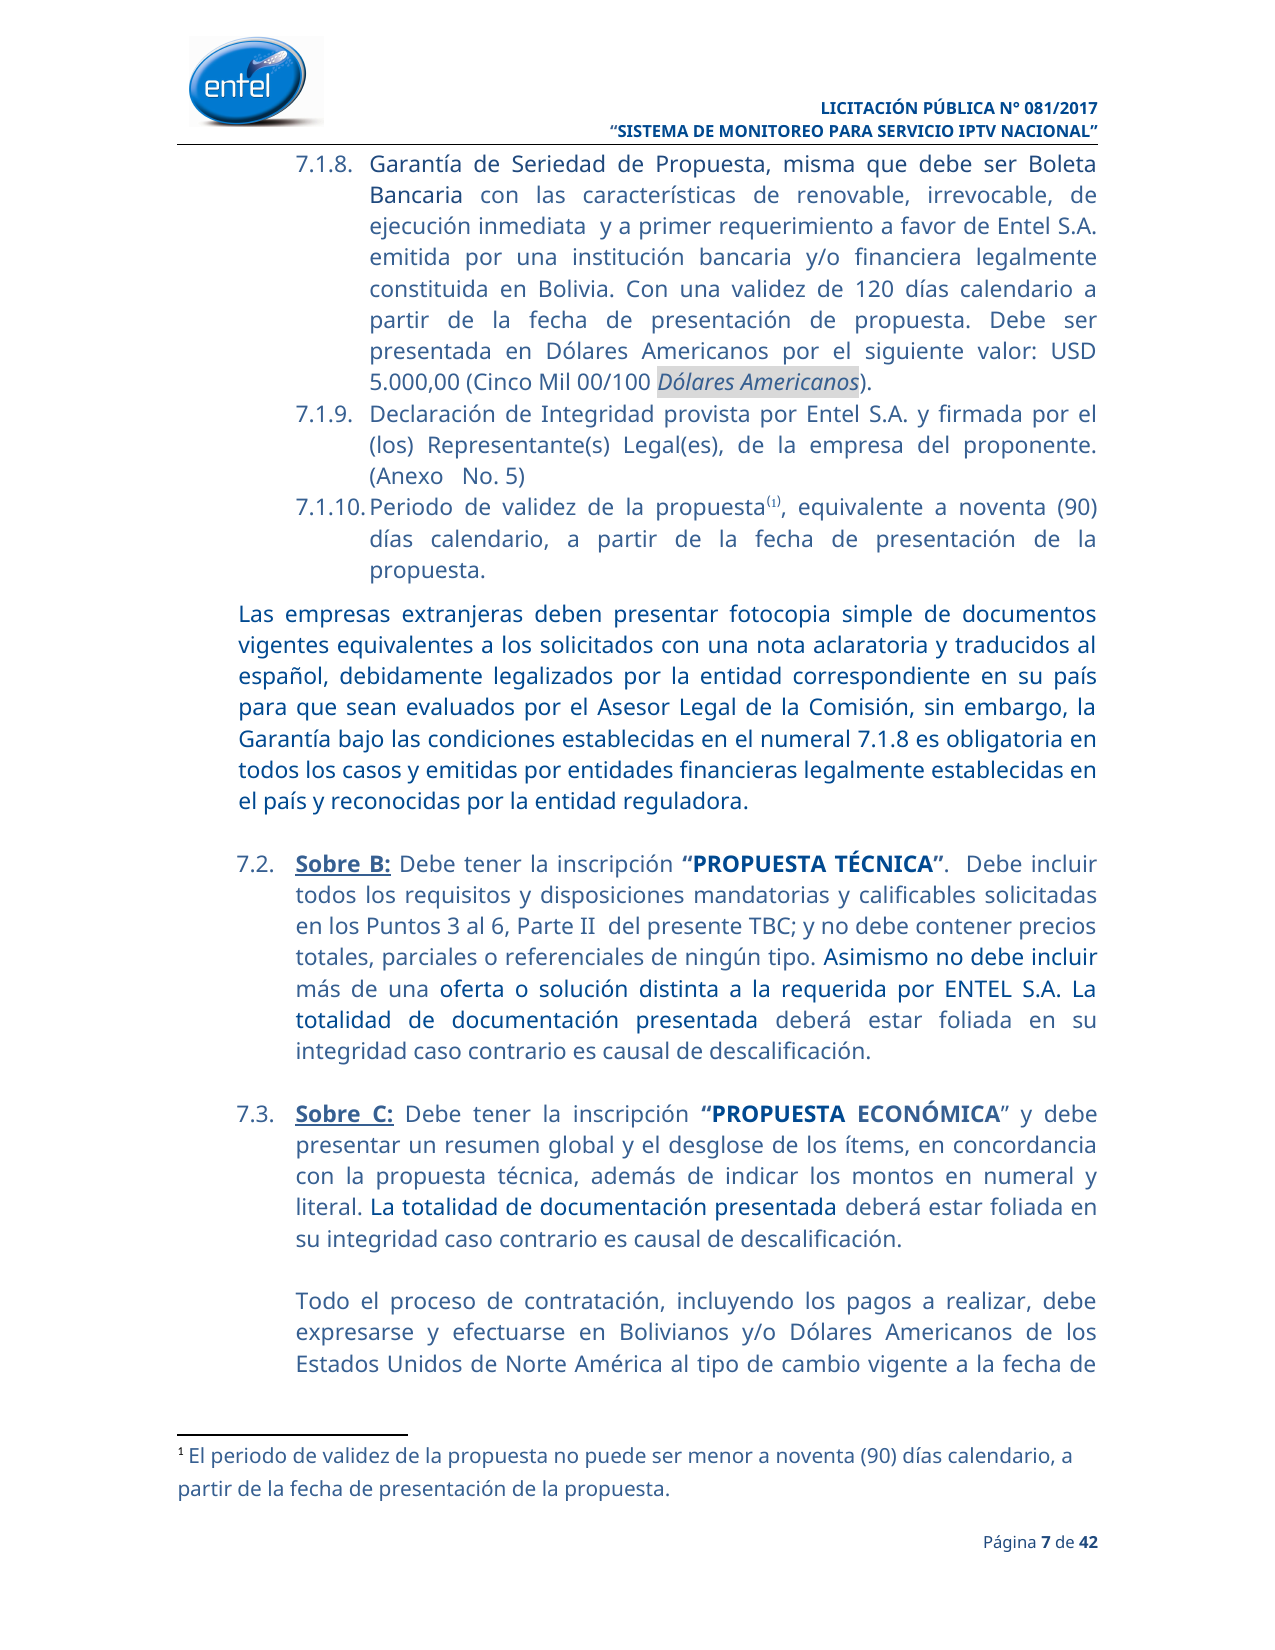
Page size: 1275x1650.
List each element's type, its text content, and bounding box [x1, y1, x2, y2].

list Declaración de Integridad provista por Entel S.A. y firmada por el (los) Representante(s) Legal(es), de la empresa del proponente. (Anexo No. 5) [295, 398, 1098, 491]
list Sobre B: Debe tener la inscripción “PROPUESTA TÉCNICA”. Debe incluir todos los requisitos y disposiciones mandatorias y calificables solicitadas en los Puntos 3 al 6, Parte II del presente TBC; y no debe contener precios totales, parciales o referenciales de ningún tipo. Asimismo no debe incluir más de una oferta o solución distinta a la requerida por ENTEL S.A. La totalidad de documentación presentada deberá estar foliada en su integridad caso contrario es causal de descalificación. [236, 848, 1098, 1066]
picture [188, 36, 324, 127]
list Periodo de validez de la propuesta(), equivalente a noventa (90) días calendario, a partir de la fecha de presentación de la propuesta. [295, 491, 1098, 585]
text Las empresas extranjeras deben presentar fotocopia simple de documentos vigentes equivalentes a los solicitados con una nota aclaratoria y traducidos al español, debidamente legalizados por la entidad correspondiente en su país para que sean evaluados por el Asesor Legal de la Comisión, sin embargo, la Garantía bajo las condiciones establecidas en el numeral 7.1.8 es obligatoria en todos los casos y emitidas por entidades financieras legalmente establecidas en el país y reconocidas por la entidad reguladora. [238, 598, 1098, 816]
list Sobre C: Debe tener la inscripción “PROPUESTA ECONÓMICA” y debe presentar un resumen global y el desglose de los ítems, en concordancia con la propuesta técnica, además de indicar los montos en numeral y literal. La totalidad de documentación presentada deberá estar foliada en su integridad caso contrario es causal de descalificación. [236, 1098, 1098, 1254]
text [295, 1285, 1098, 1379]
list Garantía de Seriedad de Propuesta, misma que debe ser Boleta Bancaria con las características de renovable, irrevocable, de ejecución inmediata y a primer requerimiento a favor de Entel S.A. emitida por una institución bancaria y/o financiera legalmente constituida en Bolivia. Con una validez de 120 días calendario a partir de la fecha de presentación de propuesta. Debe ser presentada en Dólares Americanos por el siguiente valor: USD 5.000,00 (Cinco Mil 00/100 Dólares Americanos). [295, 148, 1098, 398]
